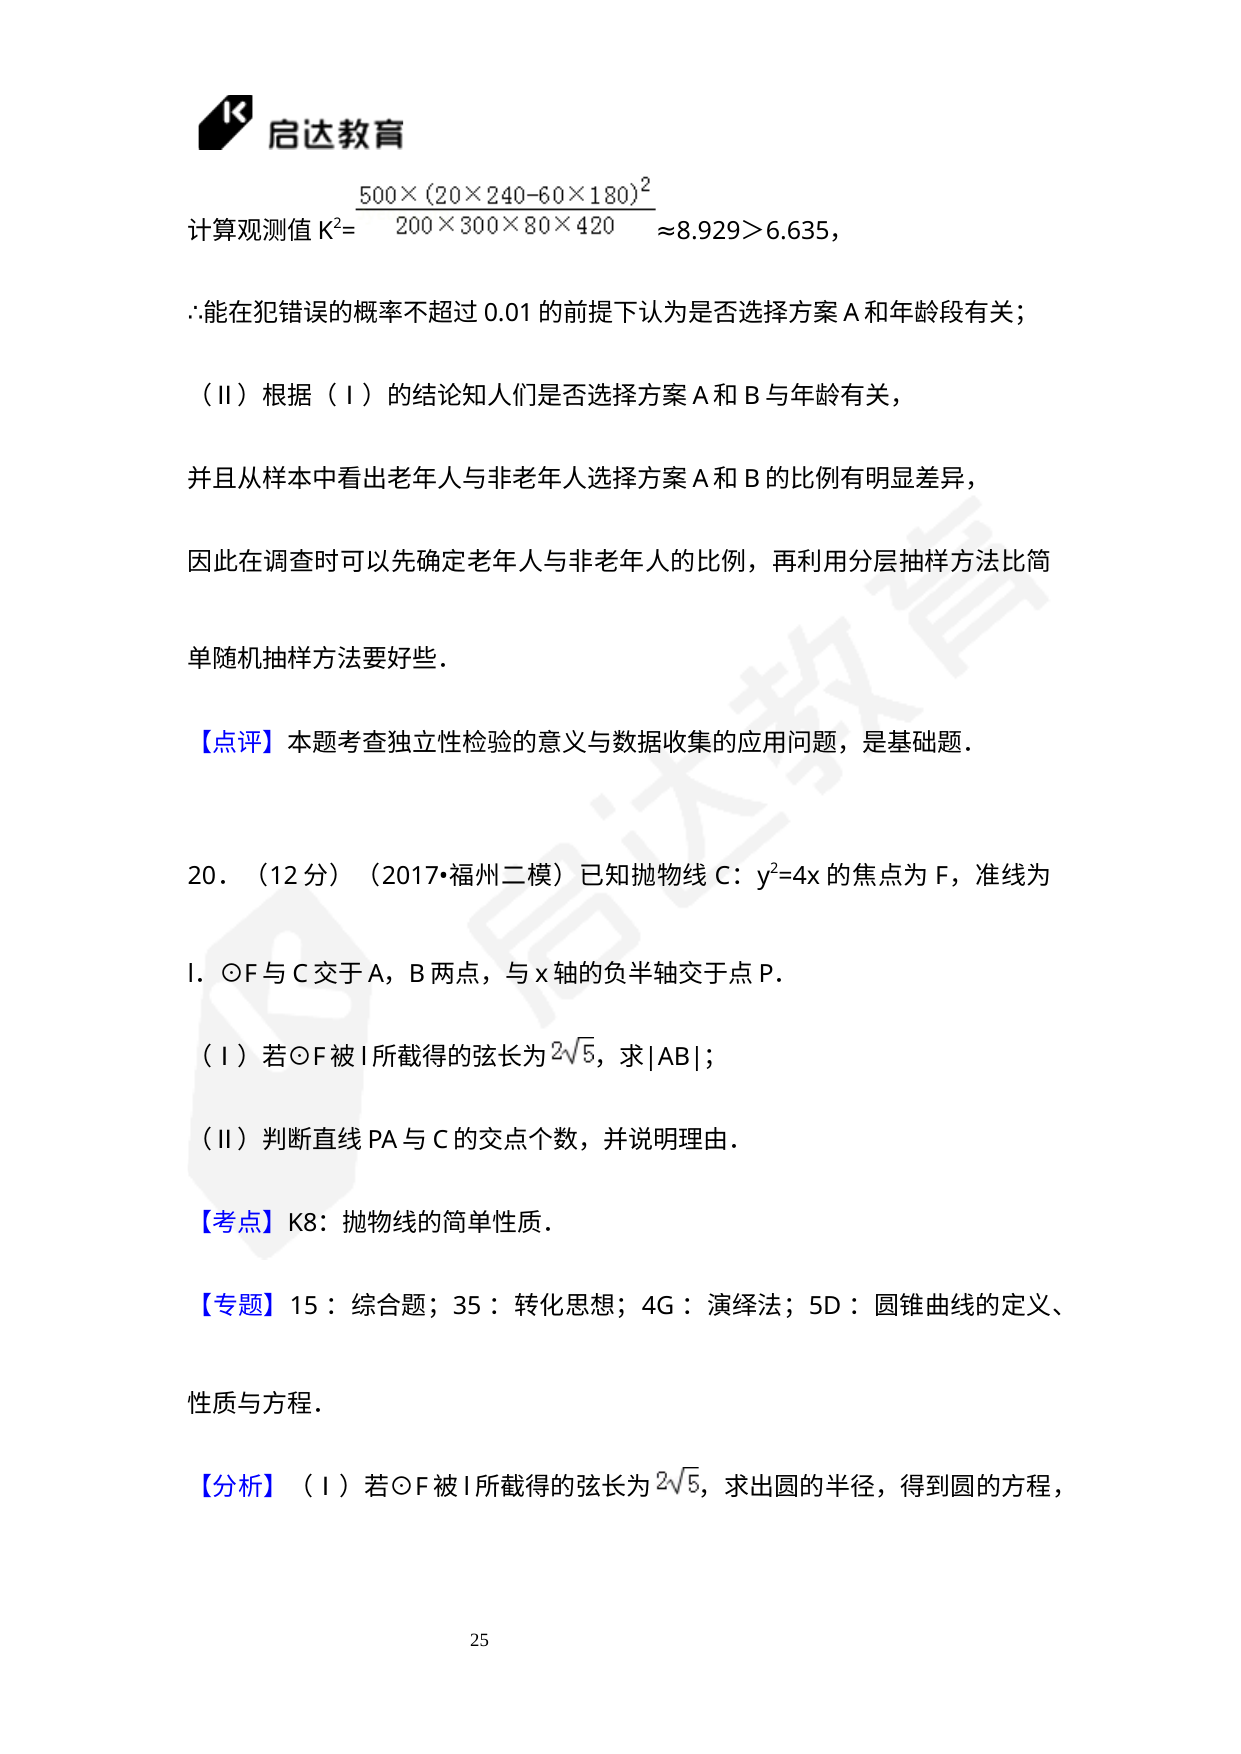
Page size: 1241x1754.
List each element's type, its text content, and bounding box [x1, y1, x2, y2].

text （Ⅱ）根据（Ⅰ）的结论知人们是否选择方案A和B与年龄有关， [187, 361, 1053, 426]
picture [355, 175, 656, 239]
text 并且从样本中看出老年人与非老年人选择方案A和B的比例有明显差异， [187, 444, 1053, 509]
text 【考点】K8：抛物线的简单性质．菁优网版权所有 [187, 1188, 1053, 1253]
text （Ⅱ）判断直线PA与C的交点个数，并说明理由． [187, 1105, 1053, 1170]
picture [198, 95, 404, 150]
text ∴能在犯错误的概率不超过0.01的前提下认为是否选择方案A和年龄段有关； [187, 278, 1053, 343]
text 计算观测值K2=≈8.929＞6.635， [187, 162, 1053, 259]
text 【点评】本题考查独立性检验的意义与数据收集的应用问题，是基础题． [187, 708, 1053, 773]
text 【专题】15 ：综合题；35 ：转化思想；4G ：演绎法；5D ：圆锥曲线的定义、性质与方程． [187, 1271, 1053, 1434]
text 因此在调查时可以先确定老年人与非老年人的比例，再利用分层抽样方法比简单随机抽样方法要好些． [187, 527, 1053, 689]
text 20．（12分）（2017•福州二模）已知抛物线C：y2=4x的焦点为F，准线为l．⊙F与C交于A，B两点，与x轴的负半轴交于点P． [187, 841, 1053, 1004]
picture [651, 1467, 699, 1496]
text （Ⅰ）若⊙F被l所截得的弦长为，求|AB|； [187, 1022, 1053, 1087]
picture [547, 1037, 594, 1066]
text 【分析】（Ⅰ）若⊙F被l所截得的弦长为，求出圆的半径，得到圆的方程，即可求|AB|； [187, 1452, 1053, 1517]
